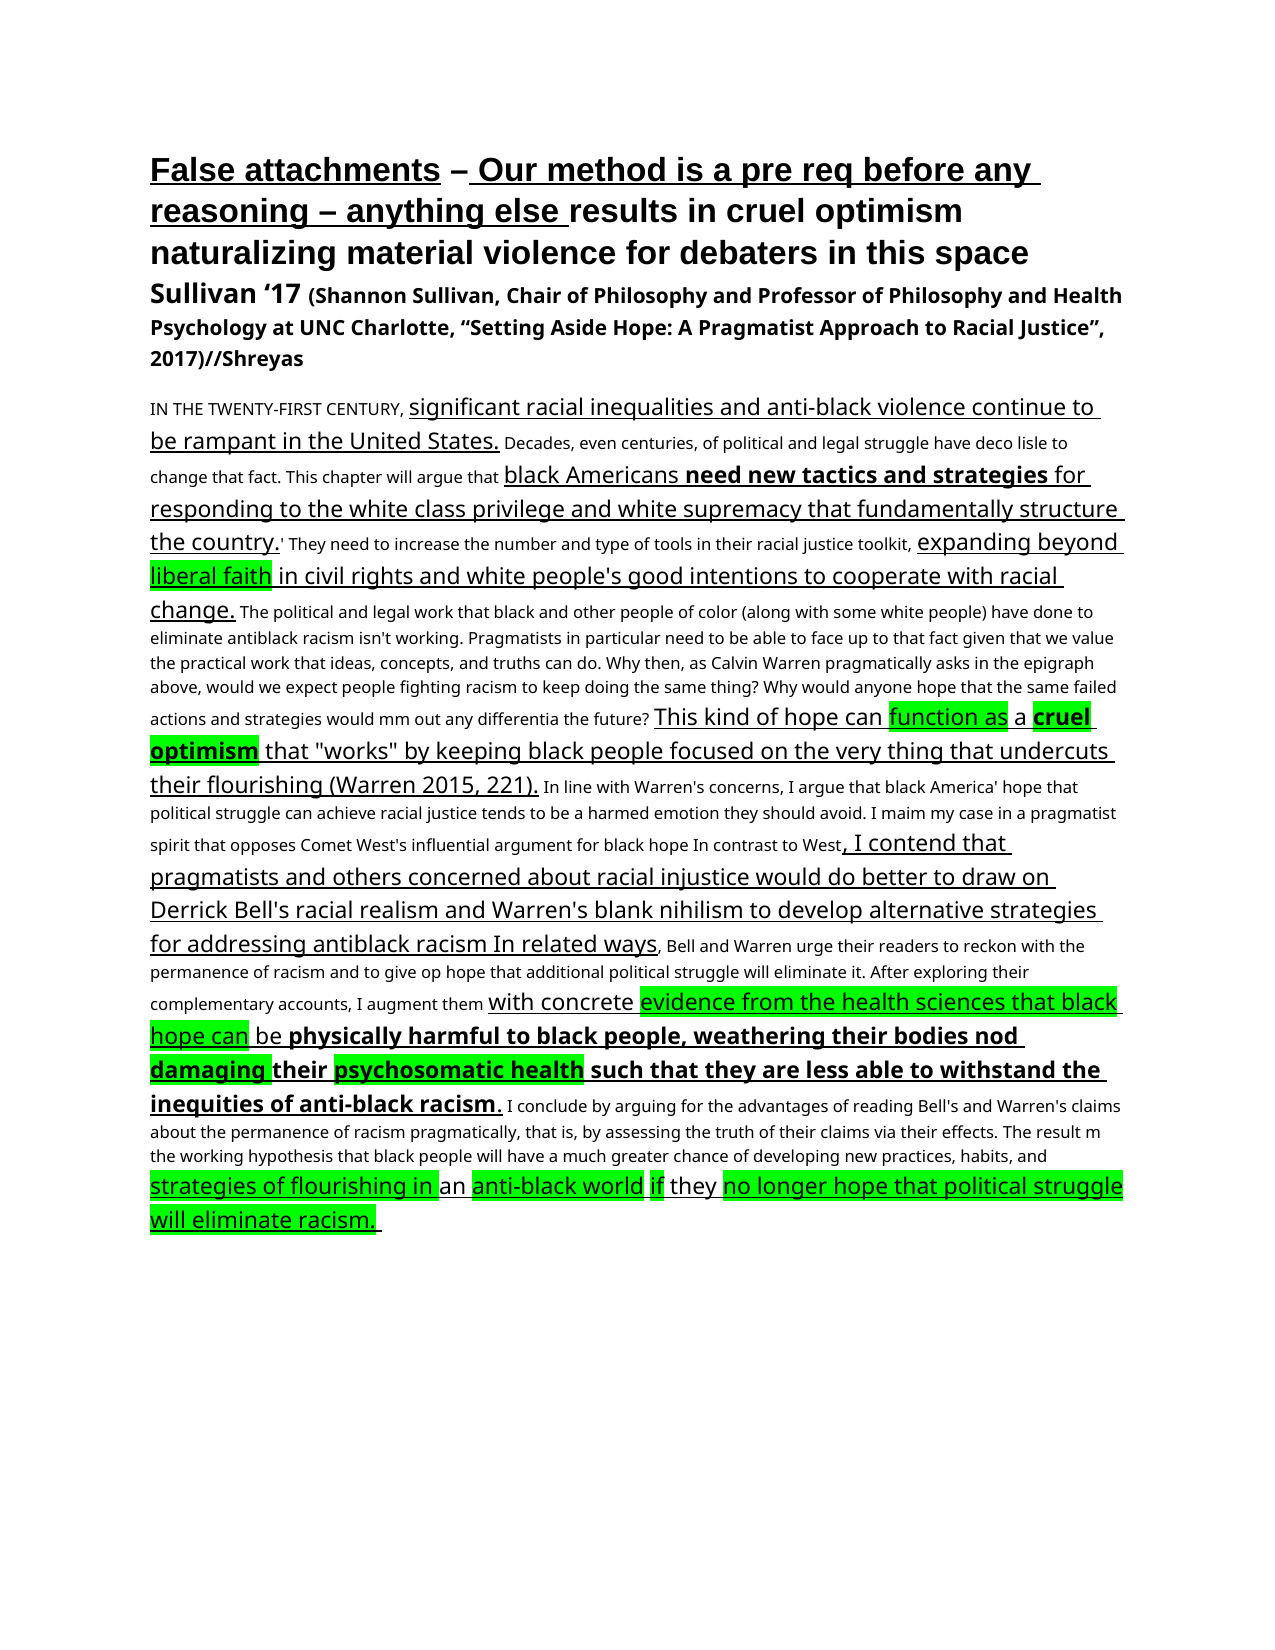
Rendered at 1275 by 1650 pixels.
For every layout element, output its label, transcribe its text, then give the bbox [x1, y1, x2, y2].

text IN THE TWENTY-FIRST CENTURY, significant racial inequalities and anti-black violence continue to be rampant in the United States. Decades, even centuries, of political and legal struggle have deco lisle to change that fact. This chapter will argue that black Americans need new tactics and strategies for responding to the white class privilege and white supremacy that fundamentally structure the country.' They need to increase the number and type of tools in their racial justice toolkit, expanding beyond liberal faith in civil rights and white people's good intentions to cooperate with racial change. The political and legal work that black and other people of color (along with some white people) have done to eliminate antiblack racism isn't working. Pragmatists in particular need to be able to face up to that fact given that we value the practical work that ideas, concepts, and truths can do. Why then, as Calvin Warren pragmatically asks in the epigraph above, would we expect people fighting racism to keep doing the same thing? Why would anyone hope that the same failed actions and strategies would mm out any differentia the future? This kind of hope can function as a cruel optimism that "works" by keeping black people focused on the very thing that undercuts their flourishing (Warren 2015, 221). In line with Warren's concerns, I argue that black America' hope that political struggle can achieve racial justice tends to be a harmed emotion they should avoid. I maim my case in a pragmatist spirit that opposes Comet West's influential argument for black hope In contrast to West, I contend that pragmatists and others concerned about racial injustice would do better to draw on Derrick Bell's racial realism and Warren's blank nihilism to develop alternative strategies for addressing antiblack racism In related ways, Bell and Warren urge their readers to reckon with the permanence of racism and to give op hope that additional political struggle will eliminate it. After exploring their complementary accounts, I augment them with concrete evidence from the health sciences that black hope can be physically harmful to black people, weathering their bodies nod damaging their psychosomatic health such that they are less able to withstand the inequities of anti-black racism. I conclude by arguing for the advantages of reading Bell's and Warren's claims about the permanence of racism pragmatically, that is, by assessing the truth of their claims via their effects. The result m the working hypothesis that black people will have a much greater chance of developing new practices, habits, and strategies of flourishing in an anti-black world if they no longer hope that political struggle will eliminate racism. [150, 521, 1125, 1235]
subtitle False attachments – Our method is a pre req before any reasoning – anything else results in cruel optimism naturalizing material violence for debaters in this space [150, 150, 1125, 271]
text Sullivan ‘17 (Shannon Sullivan, Chair of Philosophy and Professor of Philosophy and Health Psychology at UNC Charlotte, “Setting Aside Hope: A Pragmatist Approach to Racial Justice”, 2017)//Shreyas [150, 274, 1125, 372]
